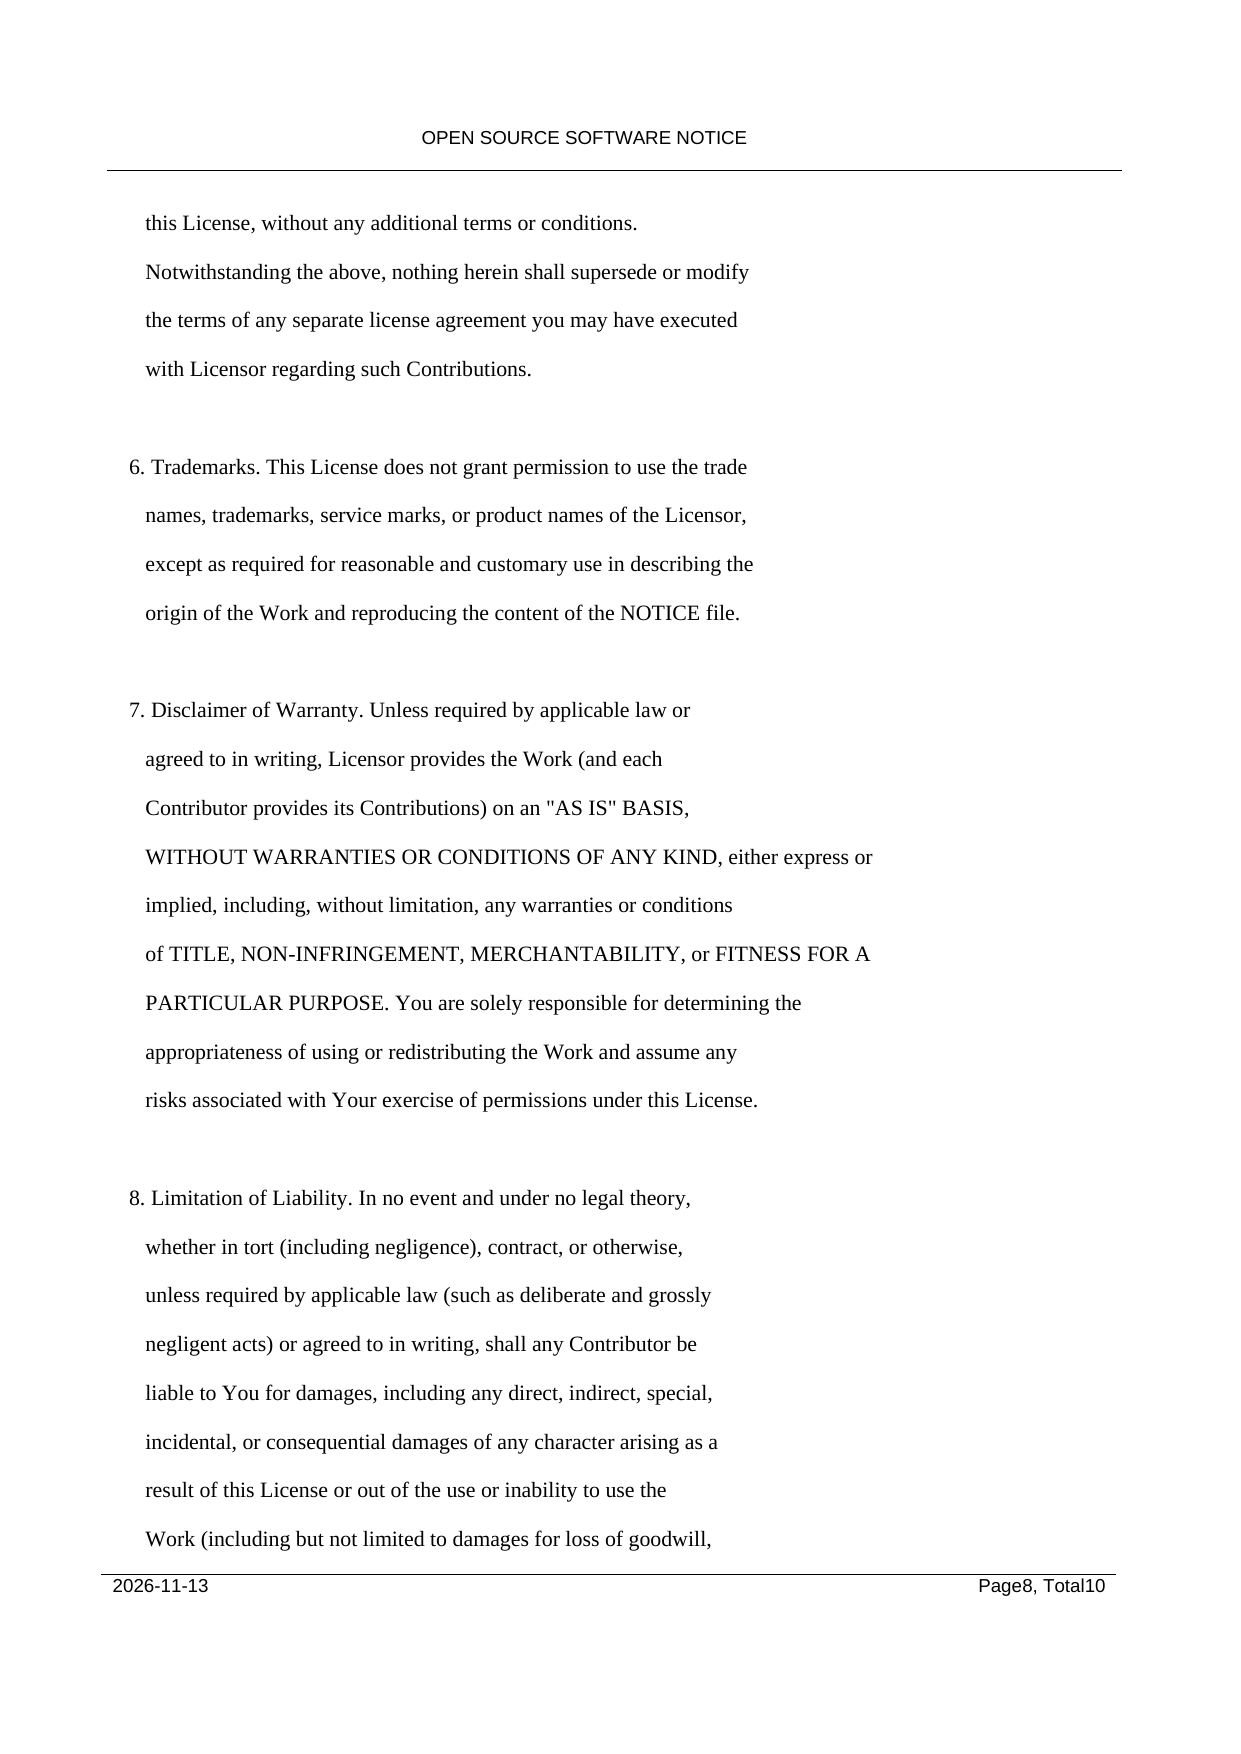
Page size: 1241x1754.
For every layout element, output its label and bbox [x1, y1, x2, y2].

text [112, 206, 1128, 1555]
